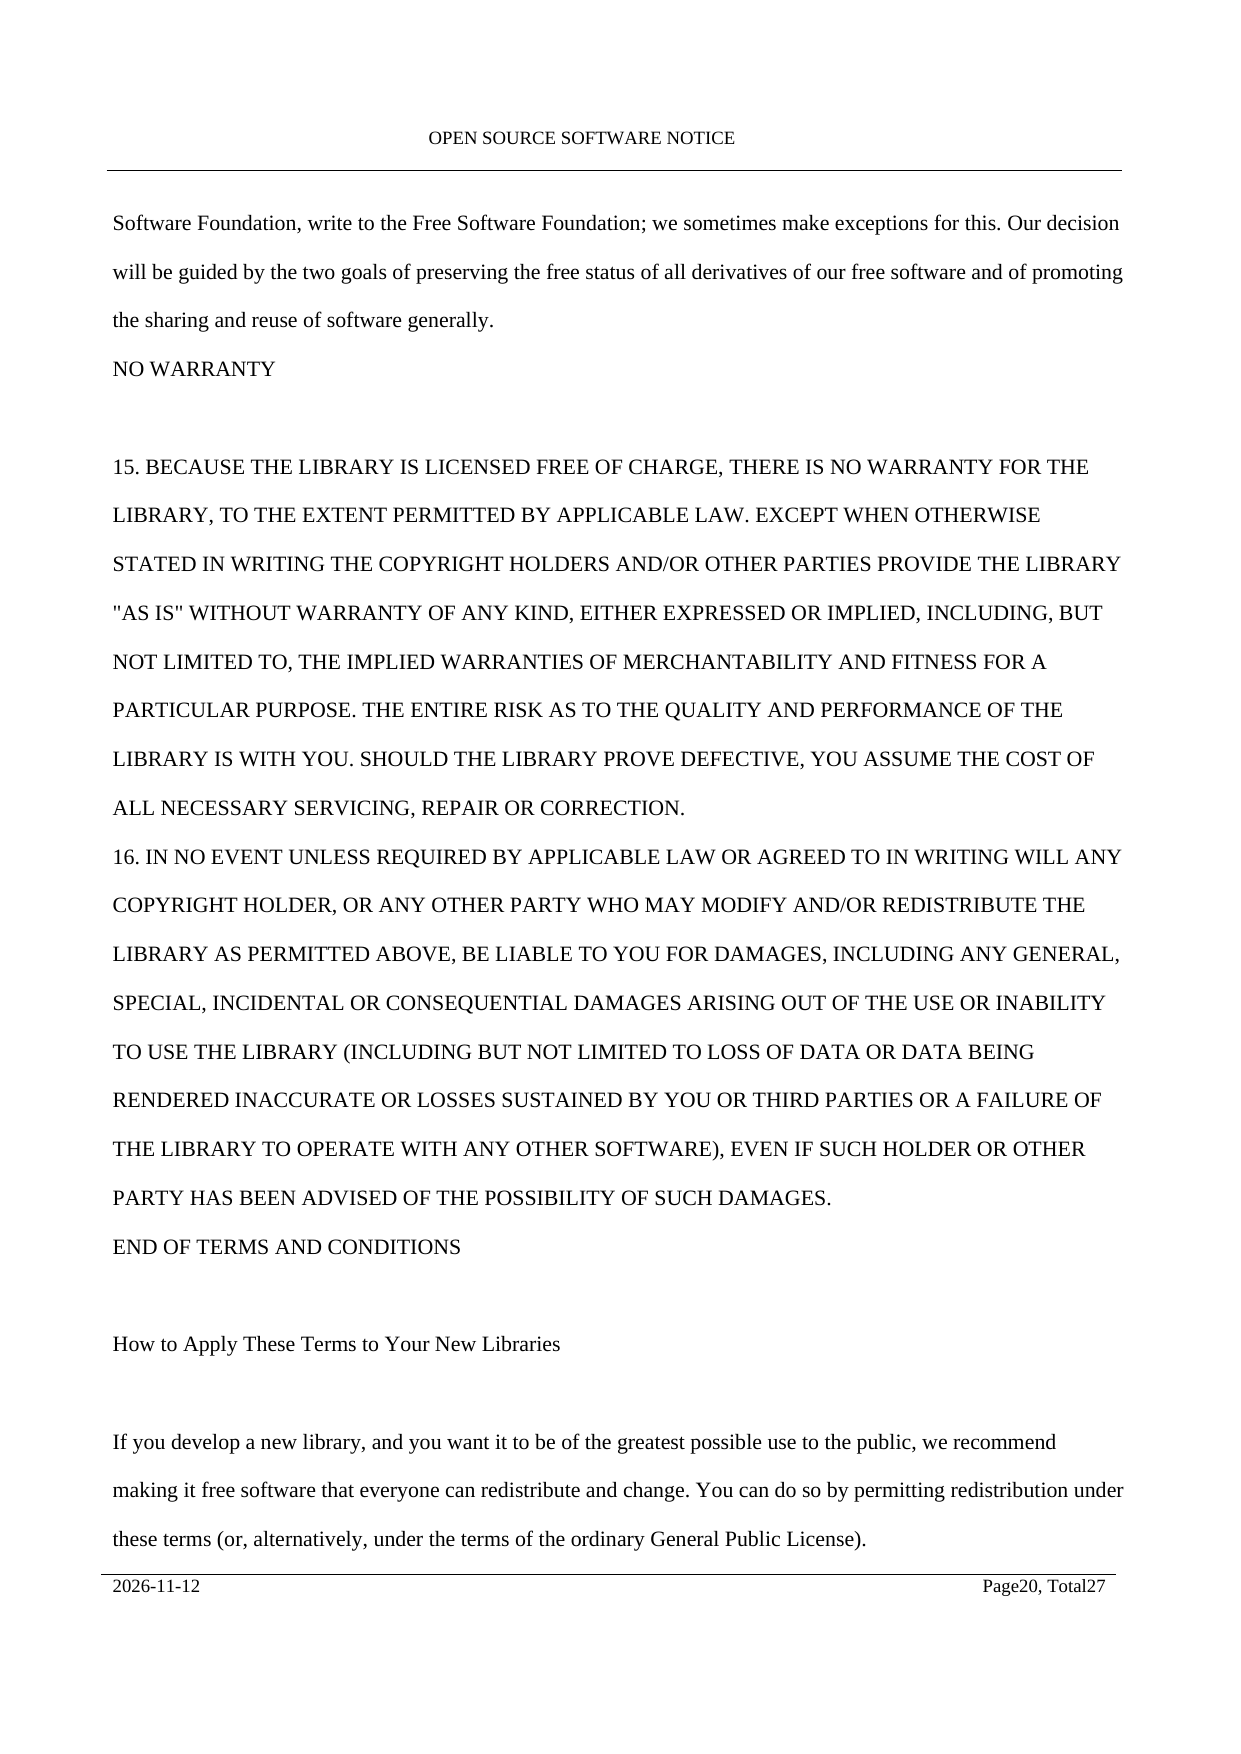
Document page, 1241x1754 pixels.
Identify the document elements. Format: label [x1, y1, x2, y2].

text [112, 206, 1128, 1555]
